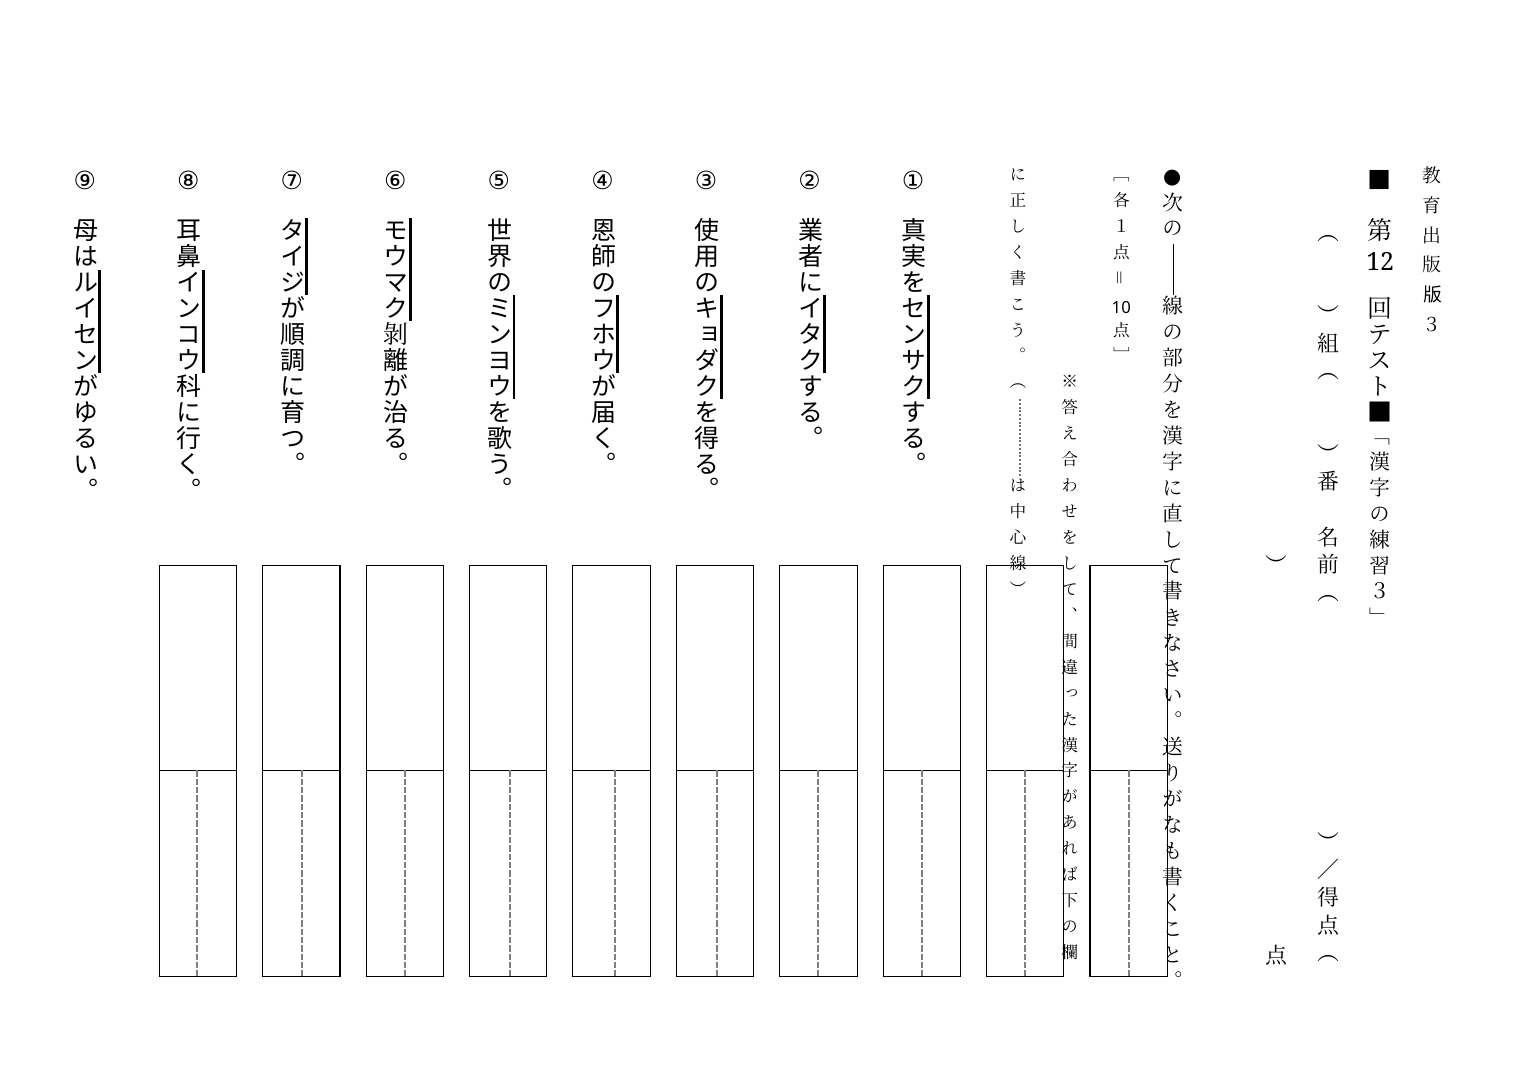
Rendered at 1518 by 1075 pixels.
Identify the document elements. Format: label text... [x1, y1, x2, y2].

text （ ）組（ ）番 名前（ ）／得点（ ）点 [1251, 166, 1354, 969]
text ②業者にイタクする。 [785, 166, 836, 969]
text ⑨母はルイセンがゆるい。 [60, 166, 112, 969]
text ●次の 線の部分を漢字に直して書きなさい。送りがなも書くこと。［各１点＝10点］ [1095, 166, 1199, 969]
text ■第12回テスト■「漢字の練習３」 [1354, 166, 1406, 969]
text ※答え合わせをして、間違った漢字があれば下の欄に正しく書こう。（ は中心線） [992, 166, 1095, 969]
subtitle 教育出版版３年 秀学社 [1406, 166, 1458, 969]
text ①真実をセンサクする。 [888, 166, 940, 969]
text ④恩師のフホウが届く。 [578, 166, 629, 969]
text ⑧耳鼻インコウ科に行く。 [163, 166, 215, 969]
text ⑥モウマク剝離が治る。 [371, 166, 422, 969]
text ③使用のキョダクを得る。 [681, 166, 733, 969]
text ⑦タイジが順調に育つ。 [267, 166, 319, 969]
text ⑤世界のミンヨウを歌う。 [474, 166, 526, 969]
